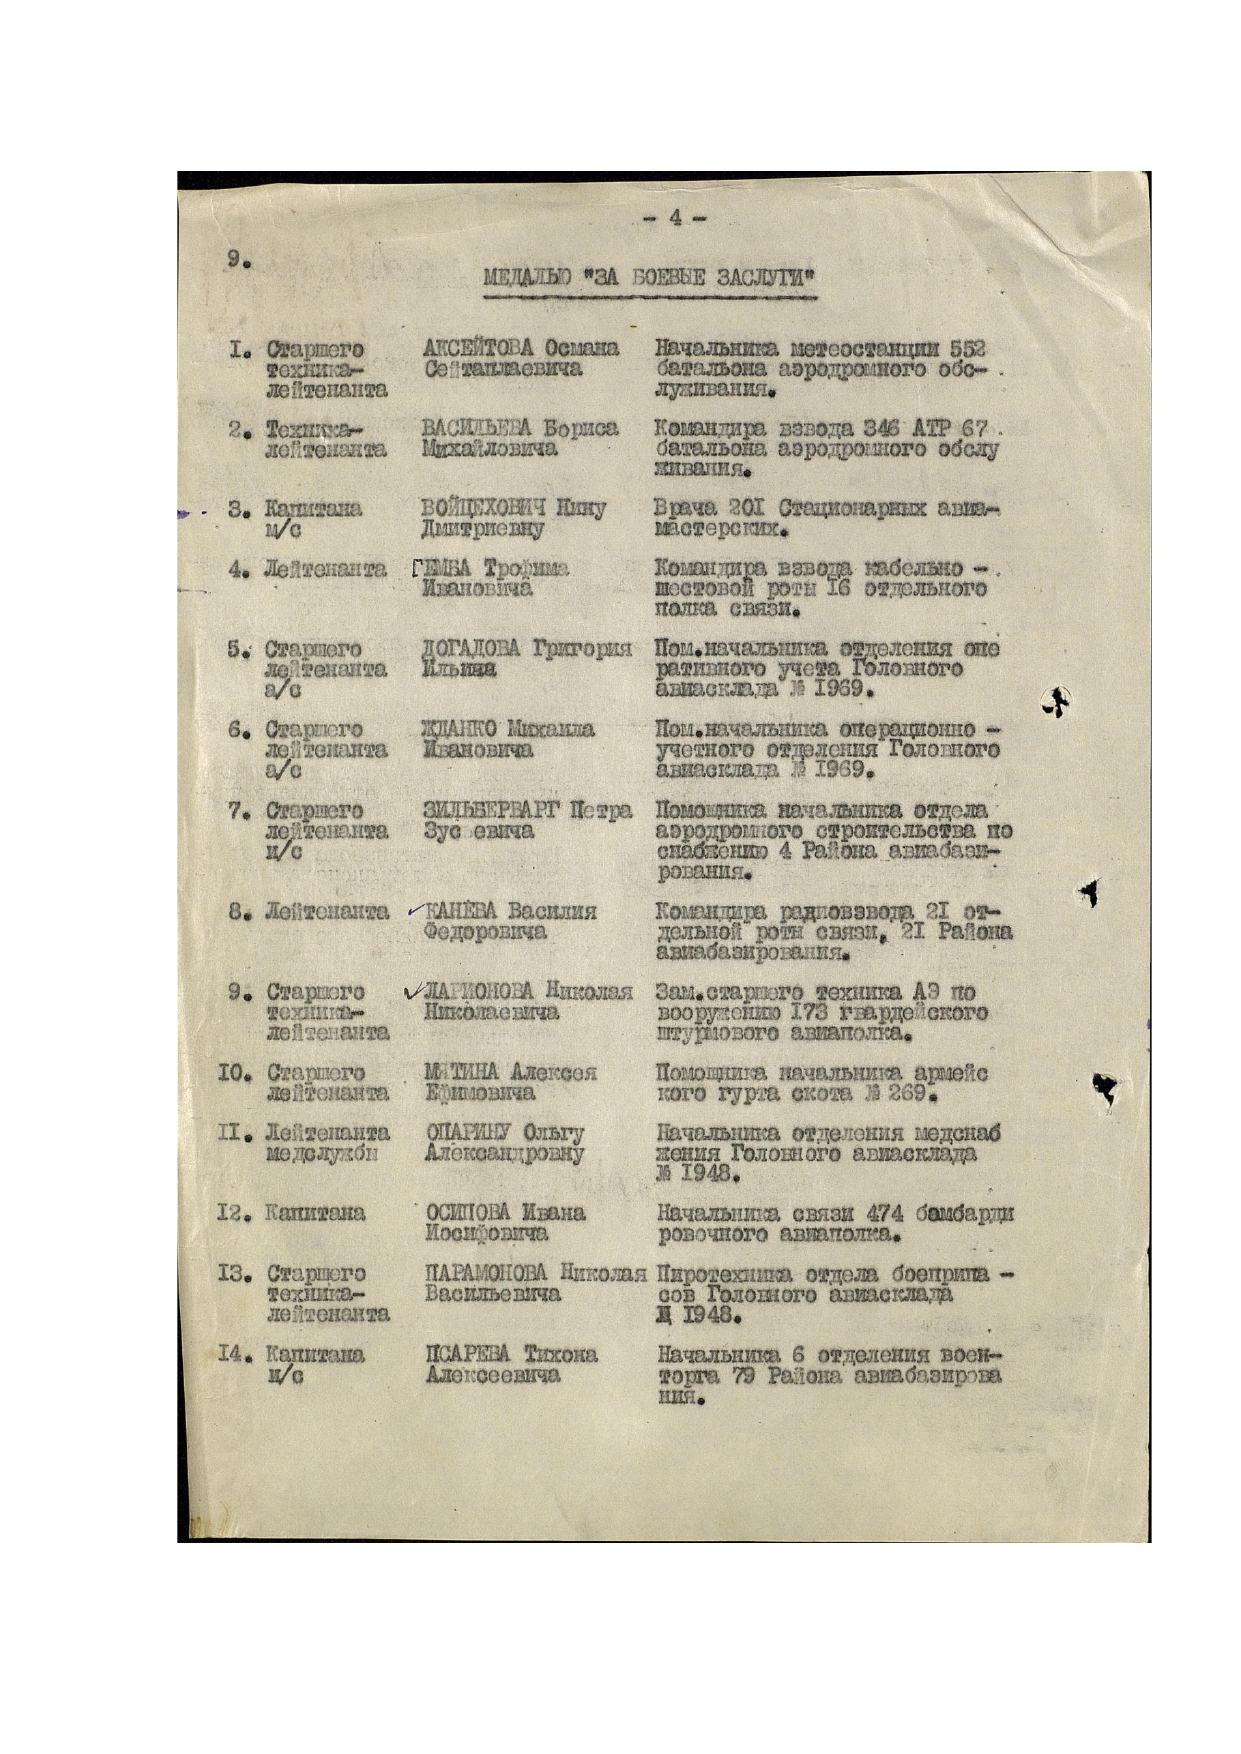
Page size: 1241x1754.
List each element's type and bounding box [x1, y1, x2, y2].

picture [177, 171, 1152, 1543]
